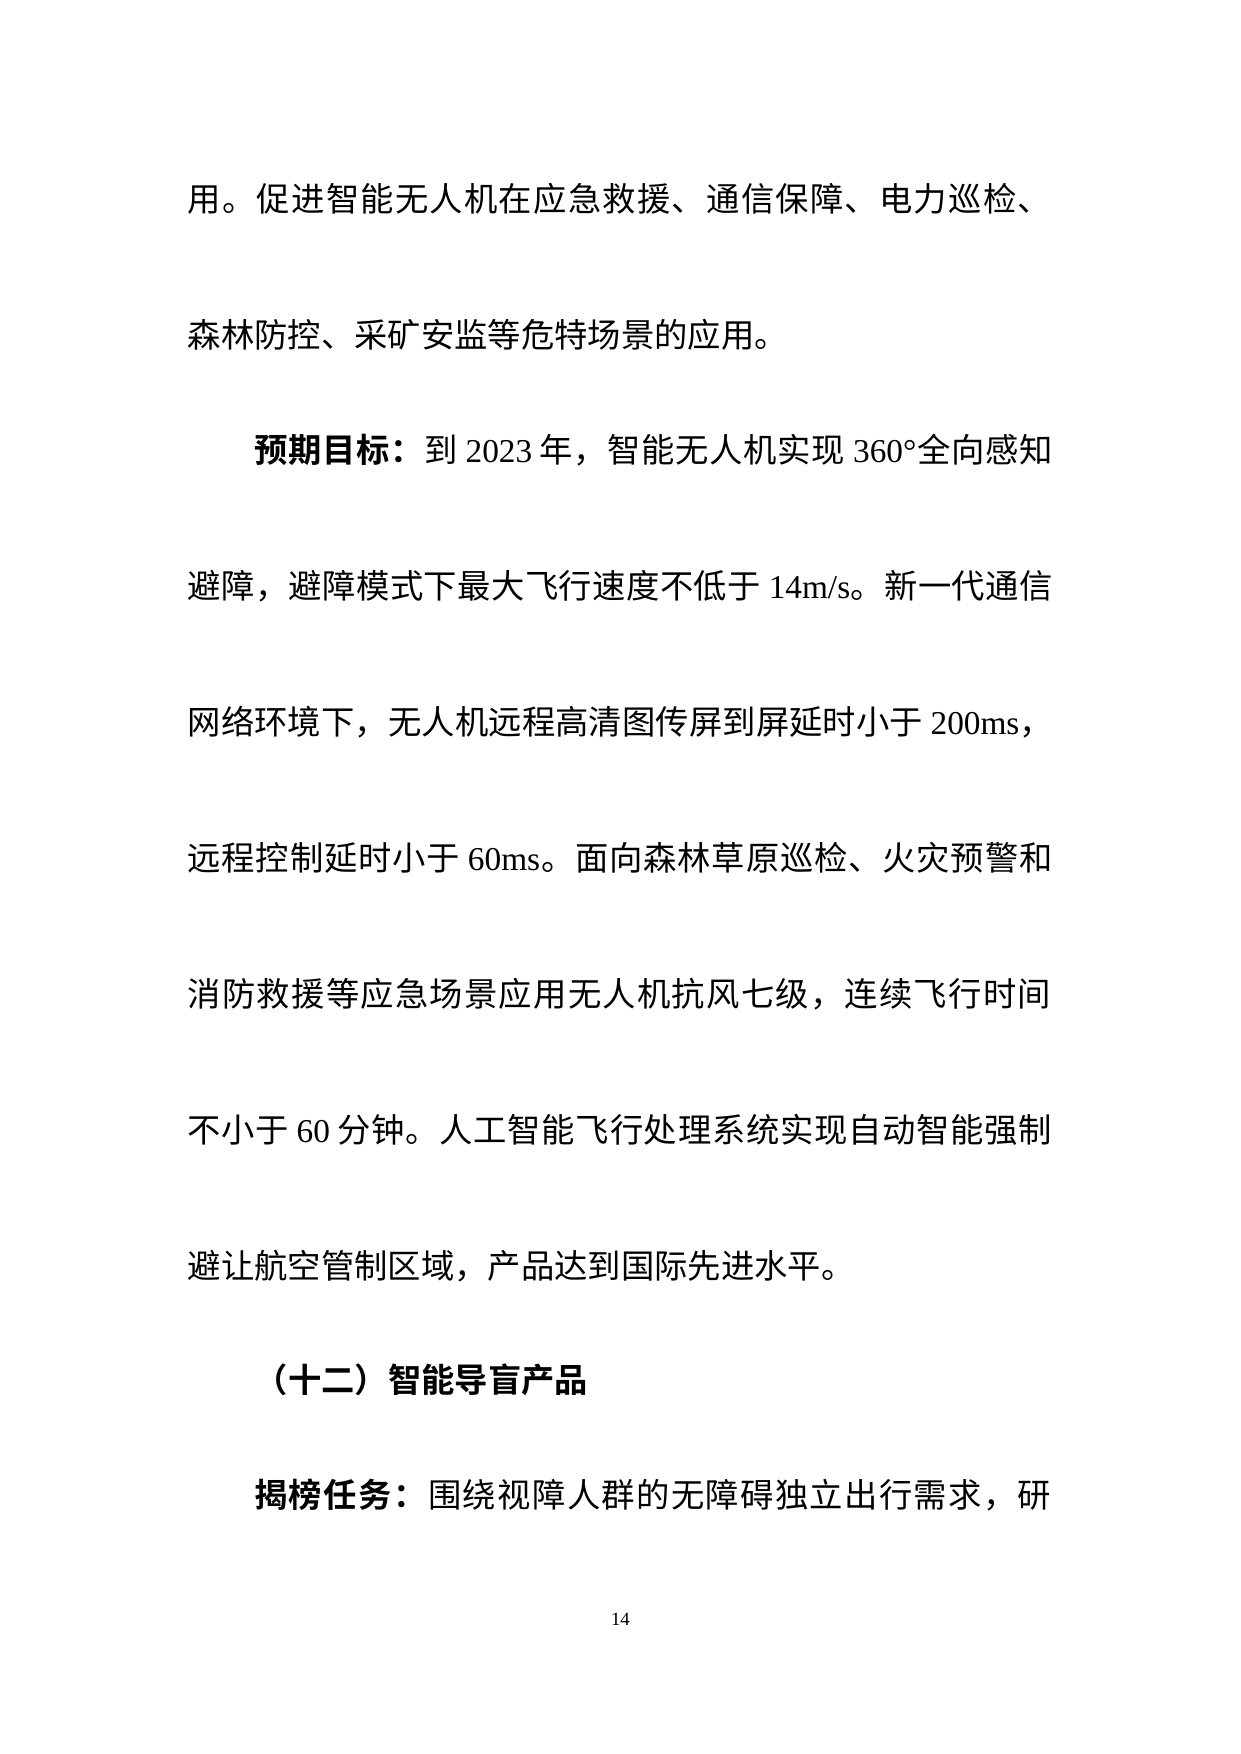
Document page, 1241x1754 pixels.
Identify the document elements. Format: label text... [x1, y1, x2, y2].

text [187, 1448, 1053, 1538]
text 预期目标：到2023年，智能无人机实现360°全向感知避障，避障模式下最大飞行速度不低于14m/s。新一代通信网络环境下，无人机远程高清图传屏到屏延时小于200ms，远程控制延时小于60ms。面向森林草原巡检、火灾预警和消防救援等应急场景应用无人机抗风七级，连续飞行时间不小于60分钟。人工智能飞行处理系统实现自动智能强制避让航空管制区域，产品达到国际先进水平。 [187, 403, 1053, 1309]
text （十二）智能导盲产品 [187, 1333, 1053, 1423]
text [187, 152, 1053, 378]
